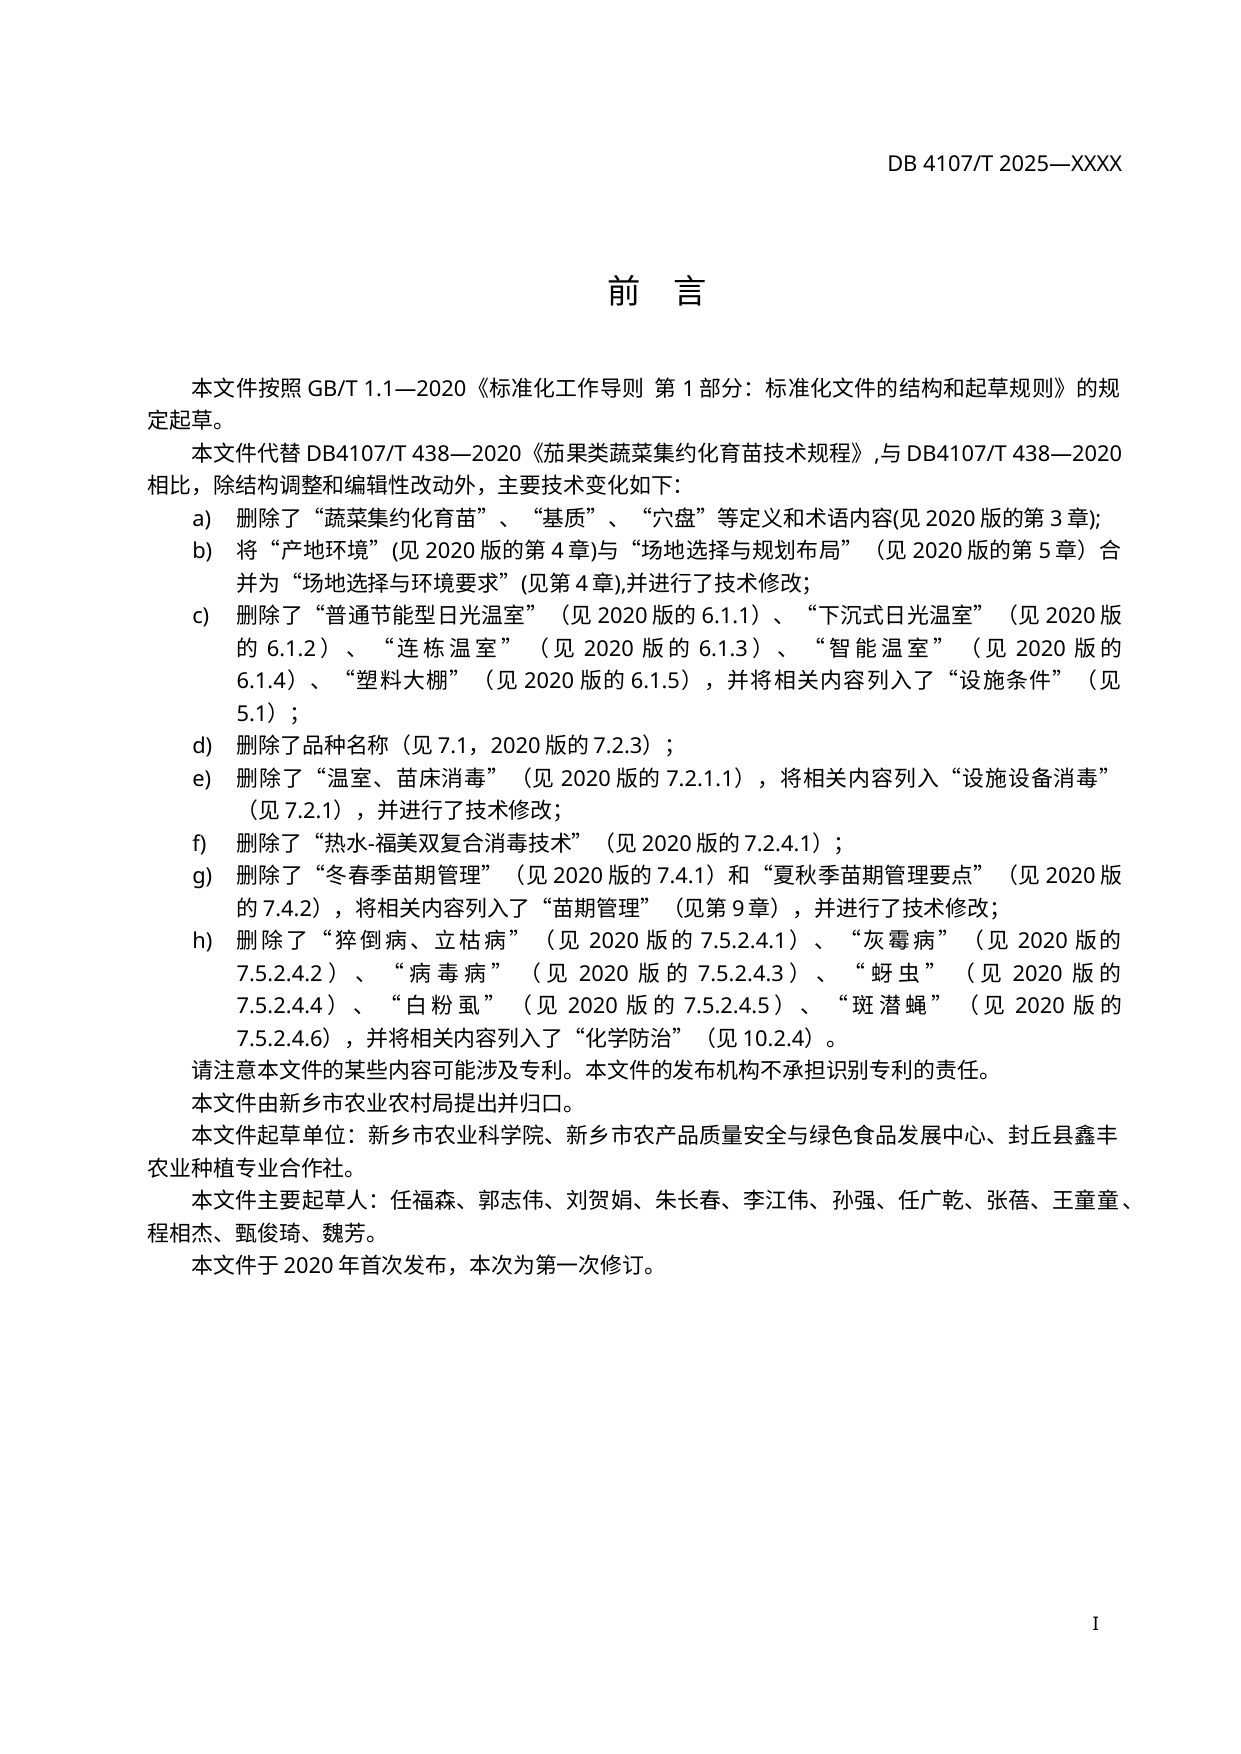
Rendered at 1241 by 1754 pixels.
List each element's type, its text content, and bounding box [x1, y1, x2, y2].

text 删除了“蔬菜集约化育苗”、“基质”、“穴盘”等定义和术语内容(见2020版的第3章); [192, 501, 1122, 533]
text 删除了“冬春季苗期管理”（见2020版的7.4.1）和“夏秋季苗期管理要点”（见2020版的7.4.2），将相关内容列入了“苗期管理”（见第9章），并进行了技术修改； [192, 858, 1122, 923]
text 删除了“温室、苗床消毒”（见2020版的7.2.1.1），将相关内容列入“设施设备消毒”（见7.2.1），并进行了技术修改； [192, 761, 1122, 826]
text 本文件起草单位：新乡市农业科学院、新乡市农产品质量安全与绿色食品发展中心、封丘县鑫丰农业种植专业合作社。 [148, 1118, 1122, 1183]
text 删除了品种名称（见7.1，2020版的7.2.3）； [192, 728, 1122, 761]
text 删除了“猝倒病、立枯病”（见2020版的7.5.2.4.1）、“灰霉病”（见2020版的7.5.2.4.2）、“病毒病”（见2020版的7.5.2.4.3）、“蚜虫”（见2020版的7.5.2.4.4）、“白粉虱”（见2020版的7.5.2.4.5）、“斑潜蝇”（见2020版的7.5.2.4.6），并将相关内容列入了“化学防治”（见10.2.4）。 [192, 923, 1122, 1053]
text 将“产地环境”(见2020版的第4章)与“场地选择与规划布局”（见2020版的第5章）合并为“场地选择与环境要求”(见第4章),并进行了技术修改； [192, 533, 1122, 598]
text 删除了“普通节能型日光温室”（见2020版的6.1.1）、“下沉式日光温室”（见2020版的6.1.2）、“连栋温室”（见2020版的6.1.3）、“智能温室”（见2020版的6.1.4）、“塑料大棚”（见2020版的6.1.5），并将相关内容列入了“设施条件”（见5.1）； [192, 598, 1122, 728]
text 删除了“热水-福美双复合消毒技术”（见2020版的7.2.4.1）； [192, 826, 1122, 858]
text 本文件由新乡市农业农村局提出并归口。 [148, 1086, 1122, 1118]
text 本文件主要起草人：任福森、郭志伟、刘贺娟、朱长春、李江伟、孙强、任广乾、张蓓、王童童、程相杰、甄俊琦、魏芳。 [148, 1183, 1122, 1248]
text 本文件代替DB4107/T 438—2020《茄果类蔬菜集约化育苗技术规程》,与DB4107/T 438—2020相比，除结构调整和编辑性改动外，主要技术变化如下： [148, 436, 1122, 501]
text 前言 [148, 257, 1122, 322]
text 本文件按照GB/T 1.1—2020《标准化工作导则 第1部分：标准化文件的结构和起草规则》的规定起草。 [148, 371, 1122, 436]
text 请注意本文件的某些内容可能涉及专利。本文件的发布机构不承担识别专利的责任。 [148, 1053, 1122, 1086]
text 本文件于2020年首次发布，本次为第一次修订。 [148, 1248, 1122, 1281]
